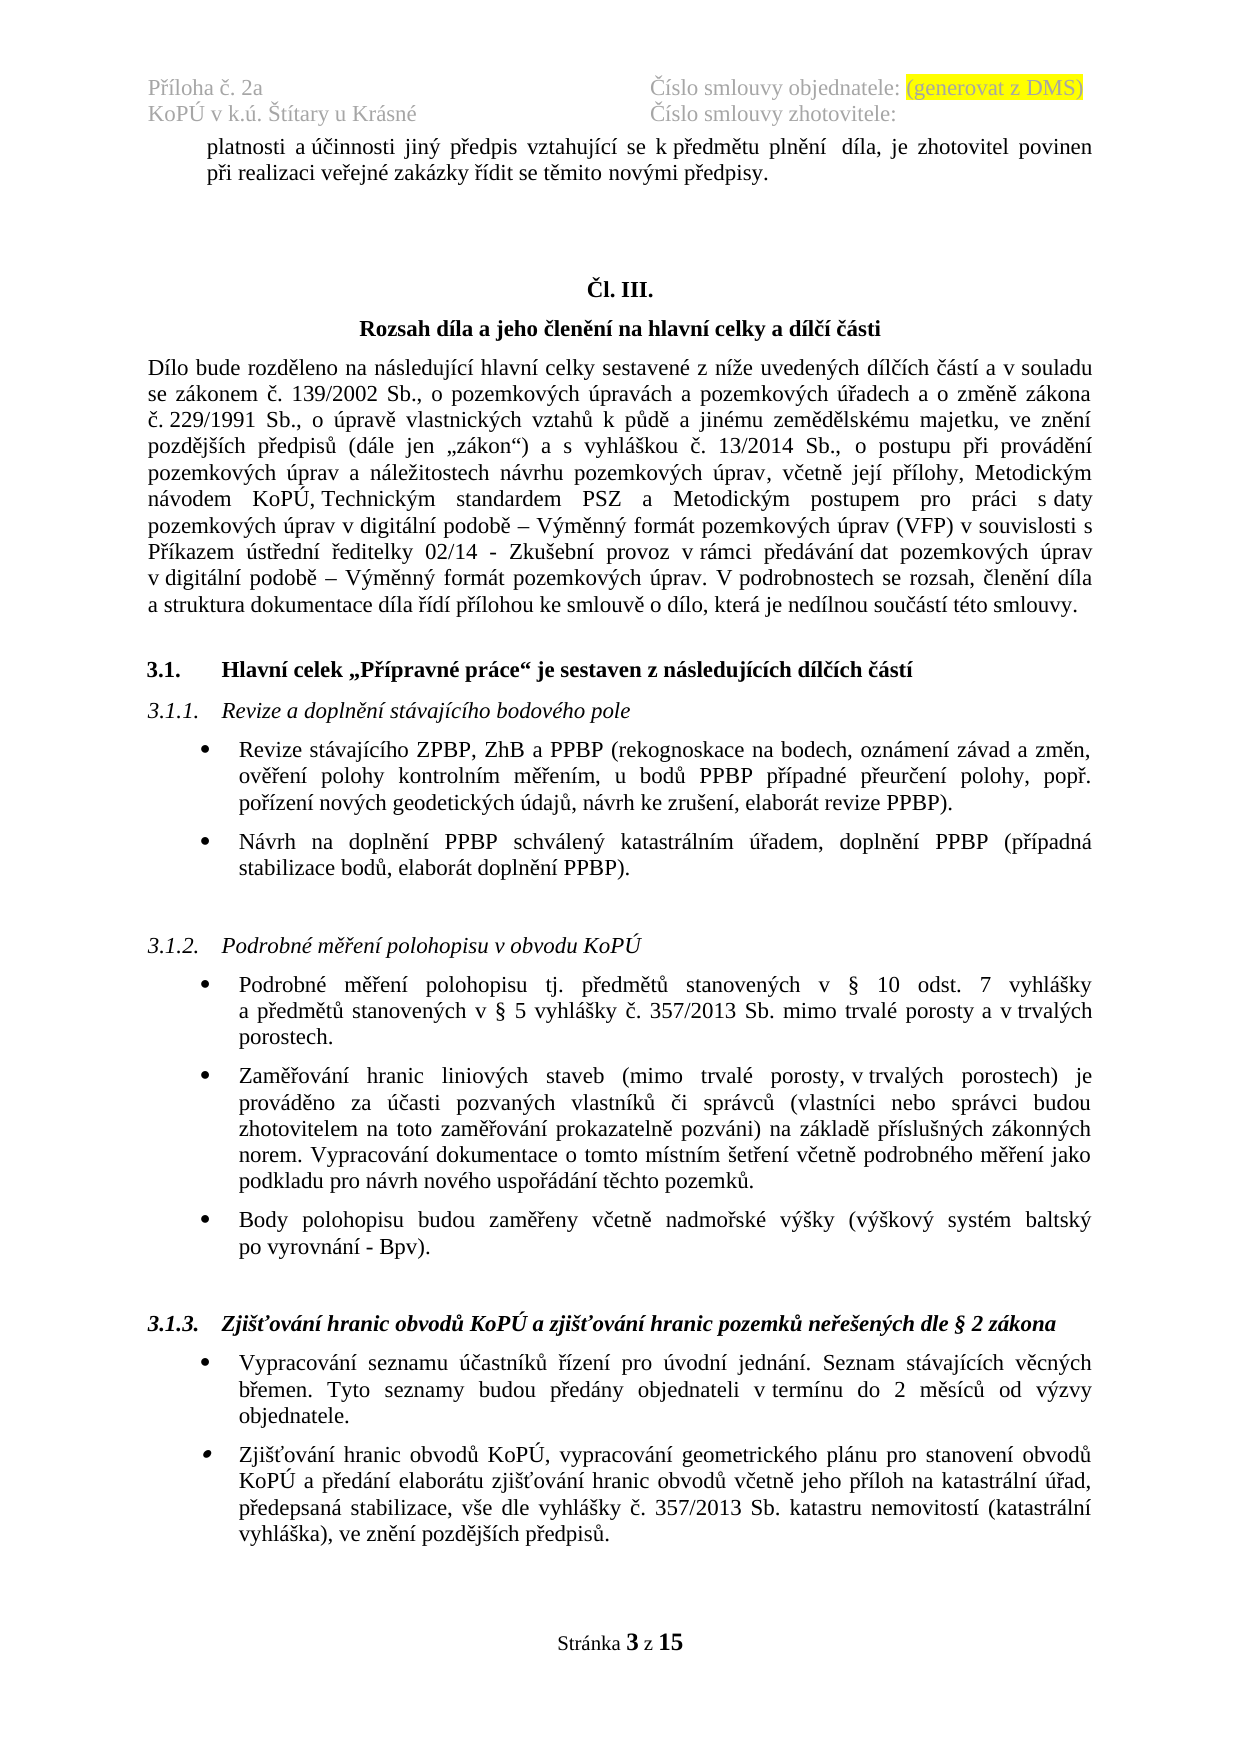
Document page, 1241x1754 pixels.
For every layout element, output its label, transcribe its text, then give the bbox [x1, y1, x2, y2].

list Vypracování seznamu účastníků řízení pro úvodní jednání. Seznam stávajících věcných břemen. Tyto seznamy budou předány objednateli v termínu do 2 měsíců od výzvy objednatele. [201, 1349, 1093, 1428]
text Čl. III. [148, 276, 1093, 302]
text 3.1.2. Podrobné měření polohopisu v obvodu KoPÚ [148, 932, 1093, 958]
list Zjišťování hranic obvodů KoPÚ, vypracování geometrického plánu pro stanovení obvodů KoPÚ a předání elaborátu zjišťování hranic obvodů včetně jeho příloh na katastrální úřad, předepsaná stabilizace, vše dle vyhlášky č. 357/2013 Sb. katastru nemovitostí (katastrální vyhláška), ve znění pozdějších předpisů. [201, 1441, 1093, 1546]
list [148, 133, 1093, 186]
list Podrobné měření polohopisu tj. předmětů stanovených v § 10 odst. 7 vyhlášky a předmětů stanovených v § 5 vyhlášky č. 357/2013 Sb. mimo trvalé porosty a v trvalých porostech. [201, 971, 1093, 1050]
list Body polohopisu budou zaměřeny včetně nadmořské výšky (výškový systém baltský po vyrovnání - Bpv). [201, 1206, 1093, 1259]
text Dílo bude rozděleno na následující hlavní celky sestavené z níže uvedených dílčích částí a v souladu se zákonem č. 139/2002 Sb., o pozemkových úpravách a pozemkových úřadech a o změně zákona č. 229/1991 Sb., o úpravě vlastnických vztahů k půdě a jinému zemědělskému majetku, ve znění pozdějších předpisů (dále jen „zákon“) a s vyhláškou č. 13/2014 Sb., o postupu při provádění pozemkových úprav a náležitostech návrhu pozemkových úprav, včetně její přílohy, Metodickým návodem KoPÚ, Technickým standardem PSZ a Metodickým postupem pro práci s daty pozemkových úprav v digitální podobě – Výměnný formát pozemkových úprav (VFP) v souvislosti s Příkazem ústřední ředitelky 02/14 - Zkušební provoz v rámci předávání dat pozemkových úprav v digitální podobě – Výměnný formát pozemkových úprav. V podrobnostech se rozsah, členění díla a struktura dokumentace díla řídí přílohou ke smlouvě o dílo, která je nedílnou součástí této smlouvy. [148, 353, 1093, 617]
text 3.1.3. Zjišťování hranic obvodů KoPÚ a zjišťování hranic pozemků neřešených dle § 2 zákona [148, 1311, 1093, 1337]
subtitle Rozsah díla a jeho členění na hlavní celky a dílčí části [148, 315, 1093, 341]
text 3.1. Hlavní celek „Přípravné práce“ je sestaven z následujících dílčích částí [146, 656, 1093, 682]
list Revize stávajícího ZPBP, ZhB a PPBP (rekognoskace na bodech, oznámení závad a změn, ověření polohy kontrolním měřením, u bodů PPBP případné přeurčení polohy, popř. pořízení nových geodetických údajů, návrh ke zrušení, elaborát revize PPBP). [201, 736, 1093, 815]
text 3.1.1. Revize a doplnění stávajícího bodového pole [148, 697, 1093, 724]
list Zaměřování hranic liniových staveb (mimo trvalé porosty, v trvalých porostech) je prováděno za účasti pozvaných vlastníků či správců (vlastníci nebo správci budou zhotovitelem na toto zaměřování prokazatelně pozváni) na základě příslušných zákonných norem. Vypracování dokumentace o tomto místním šetření včetně podrobného měření jako podkladu pro návrh nového uspořádání těchto pozemků. [201, 1062, 1093, 1194]
list Návrh na doplnění PPBP schválený katastrálním úřadem, doplnění PPBP (případná stabilizace bodů, elaborát doplnění PPBP). [201, 828, 1093, 880]
